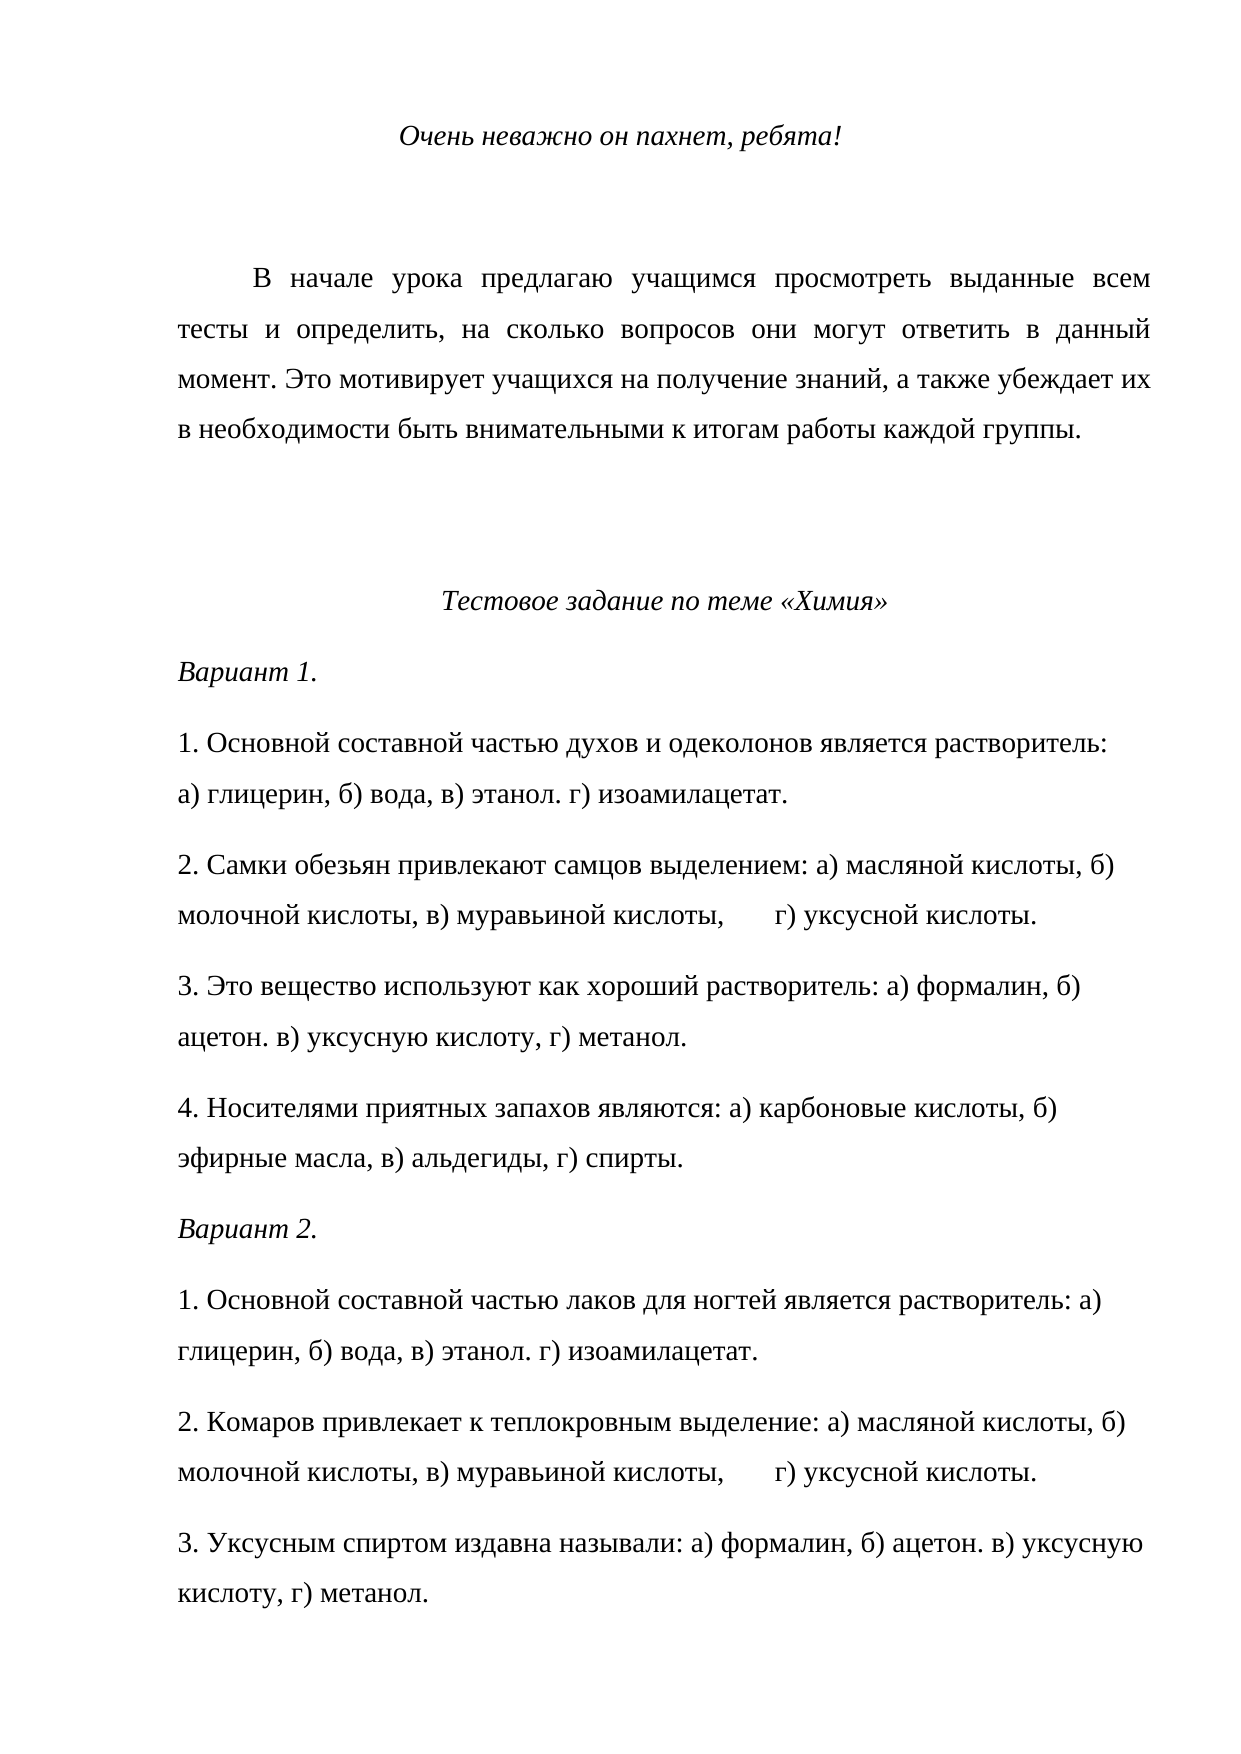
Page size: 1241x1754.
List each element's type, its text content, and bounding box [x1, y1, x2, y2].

text 1. Основной составной частью духов и одеколонов является растворитель: а) глицерин, б) вода, в) этанол. г) изоамилацетат. [177, 725, 1152, 809]
text 2. Самки обезьян привлекают самцов выделением: а) масляной кислоты, б) молочной кислоты, в) муравьиной кислоты, г) уксусной кислоты. [177, 847, 1152, 931]
text 4. Носителями приятных запахов являются: а) карбоновые кислоты, б) эфирные масла, в) альдегиды, г) спирты. [177, 1090, 1152, 1174]
text 1. Основной составной частью лаков для ногтей является растворитель: а) глицерин, б) вода, в) этанол. г) изоамилацетат. [177, 1282, 1152, 1366]
text Очень неважно он пахнет, ребята! [325, 118, 1152, 152]
text Вариант 2. [177, 1211, 1152, 1245]
text 3. Уксусным спиртом издавна называли: а) формалин, б) ацетон. в) уксусную кислоту, г) метанол. [177, 1525, 1152, 1609]
text 3. Это вещество используют как хороший растворитель: а) формалин, б) ацетон. в) уксусную кислоту, г) метанол. [177, 968, 1152, 1052]
text 2. Комаров привлекает к теплокровным выделение: а) масляной кислоты, б) молочной кислоты, в) муравьиной кислоты, г) уксусной кислоты. [177, 1404, 1152, 1488]
text Вариант 1. [177, 654, 1152, 688]
text В начале урока предлагаю учащимся просмотреть выданные всем тесты и определить, на сколько вопросов они могут ответить в данный момент. Это мотивирует учащихся на получение знаний, а также убеждает их в необходимости быть внимательными к итогам работы каждой группы. [177, 260, 1152, 546]
text Тестовое задание по теме «Химия» [177, 583, 1152, 617]
